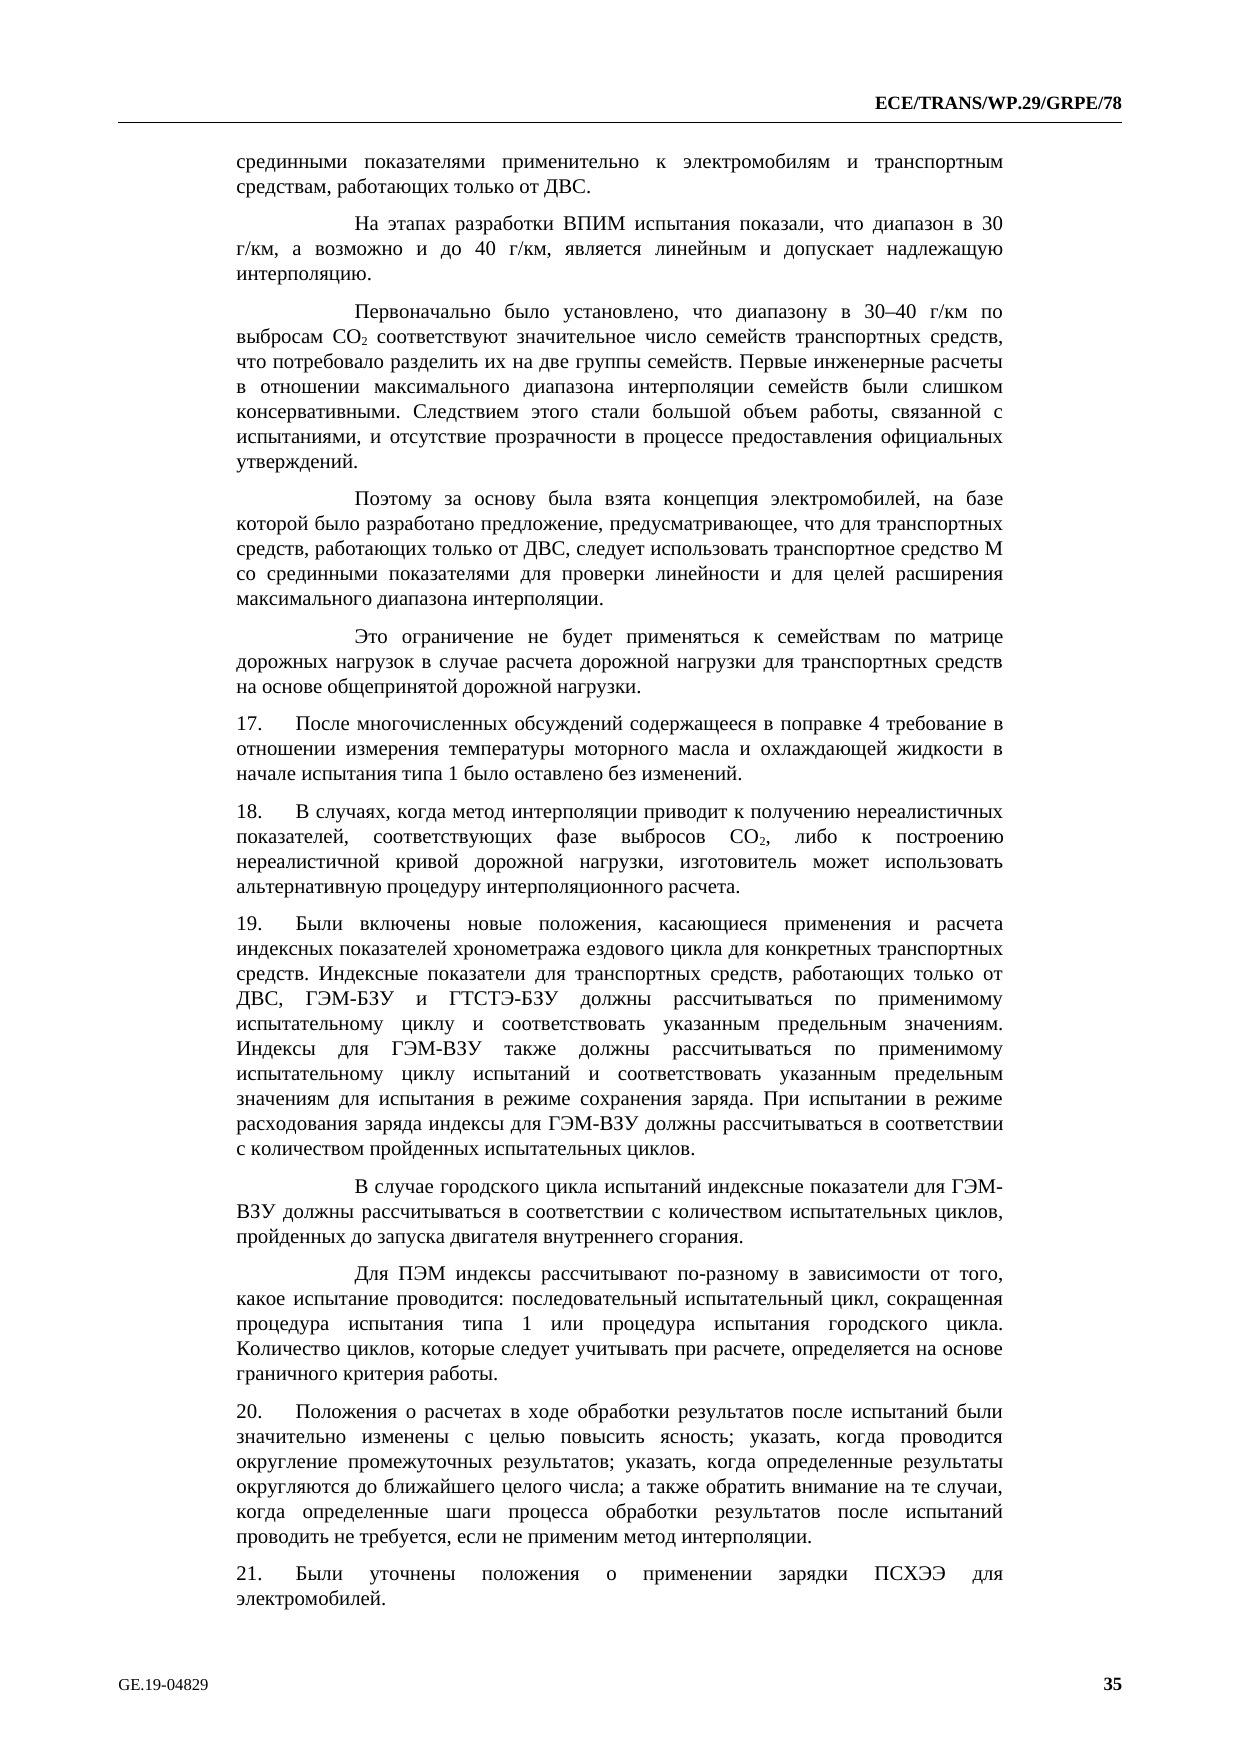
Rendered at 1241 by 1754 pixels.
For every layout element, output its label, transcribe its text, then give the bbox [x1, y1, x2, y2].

text На этапах разработки ВПИМ испытания показали, что диапазон в 30 г/км, а возможно и до 40 г/км, является линейным и допускает надлежащую интерполяцию. [236, 210, 1004, 285]
text 18. В случаях, когда метод интерполяции приводит к получению нереалистичных показателей, соответствующих фазе выбросов CO2, либо к построению нереалистичной кривой дорожной нагрузки, изготовитель может использовать альтернативную процедуру интерполяционного расчета. [236, 798, 1004, 898]
text 20. Положения о расчетах в ходе обработки результатов после испытаний были значительно изменены с целью повысить ясность; указать, когда проводится округление промежуточных результатов; указать, когда определенные результаты округляются до ближайшего целого числа; а также обратить внимание на те случаи, когда определенные шаги процесса обработки результатов после испытаний проводить не требуется, если не применим метод интерполяции. [236, 1398, 1004, 1548]
text 19. Были включены новые положения, касающиеся применения и расчета индексных показателей хронометража ездового цикла для конкретных транспортных средств. Индексные показатели для транспортных средств, работающих только от ДВС, ГЭМ-БЗУ и ГТСТЭ-БЗУ должны рассчитываться по применимому испытательному циклу и соответствовать указанным предельным значениям. Индексы для ГЭМ-ВЗУ также должны рассчитываться по применимому испытательному циклу испытаний и соответствовать указанным предельным значениям для испытания в режиме сохранения заряда. При испытании в режиме расходования заряда индексы для ГЭМ-ВЗУ должны рассчитываться в соответствии с количеством пройденных испытательных циклов. [236, 910, 1004, 1160]
text 21. Были уточнены положения о применении зарядки ПСХЭЭ для электромобилей. [236, 1560, 1004, 1610]
text Поэтому за основу была взята концепция электромобилей, на базе которой было разработано предложение, предусматривающее, что для транспортных средств, работающих только от ДВС, следует использовать транспортное средство M со срединными показателями для проверки линейности и для целей расширения максимального диапазона интерполяции. [236, 485, 1004, 610]
text Для ПЭМ индексы рассчитывают по-разному в зависимости от того, какое испытание проводится: последовательный испытательный цикл, сокращенная процедура испытания типа 1 или процедура испытания городского цикла. Количество циклов, которые следует учитывать при расчете, определяется на основе граничного критерия работы. [236, 1260, 1004, 1385]
text Это ограничение не будет применяться к семействам по матрице дорожных нагрузок в случае расчета дорожной нагрузки для транспортных средств на основе общепринятой дорожной нагрузки. [236, 623, 1004, 698]
text 17. После многочисленных обсуждений содержащееся в поправке 4 требование в отношении измерения температуры моторного масла и охлаждающей жидкости в начале испытания типа 1 было оставлено без изменений. [236, 710, 1004, 785]
text В случае городского цикла испытаний индексные показатели для ГЭМ-ВЗУ должны рассчитываться в соответствии с количеством испытательных циклов, пройденных до запуска двигателя внутреннего сгорания. [236, 1173, 1004, 1248]
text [236, 148, 1004, 198]
text Первоначально было установлено, что диапазону в 30–40 г/км по выбросам CO2 соответствуют значительное число семейств транспортных средств, что потребовало разделить их на две группы семейств. Первые инженерные расчеты в отношении максимального диапазона интерполяции семейств были слишком консервативными. Следствием этого стали большой объем работы, связанной с испытаниями, и отсутствие прозрачности в процессе предоставления официальных утверждений. [236, 298, 1004, 473]
